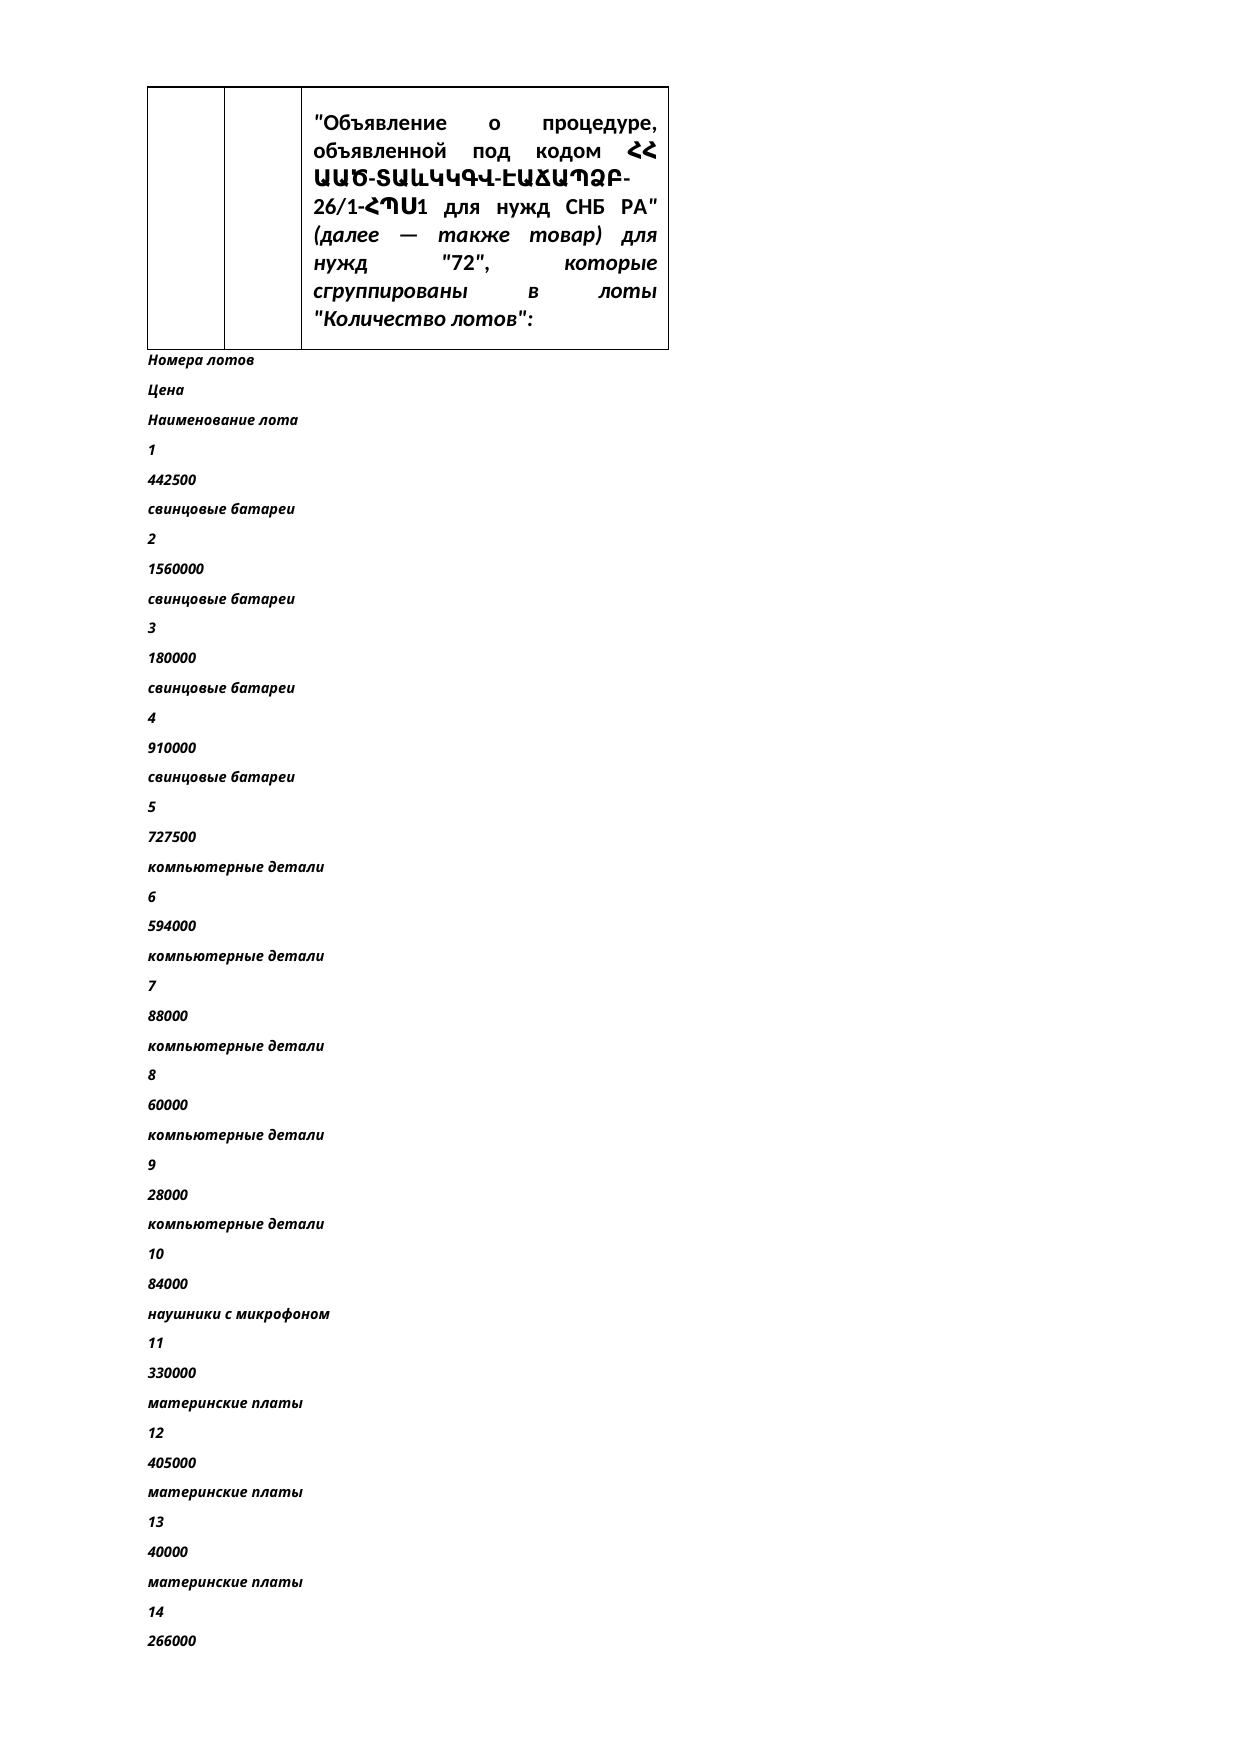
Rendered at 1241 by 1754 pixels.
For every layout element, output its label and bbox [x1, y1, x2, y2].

subtitle [313, 108, 657, 332]
